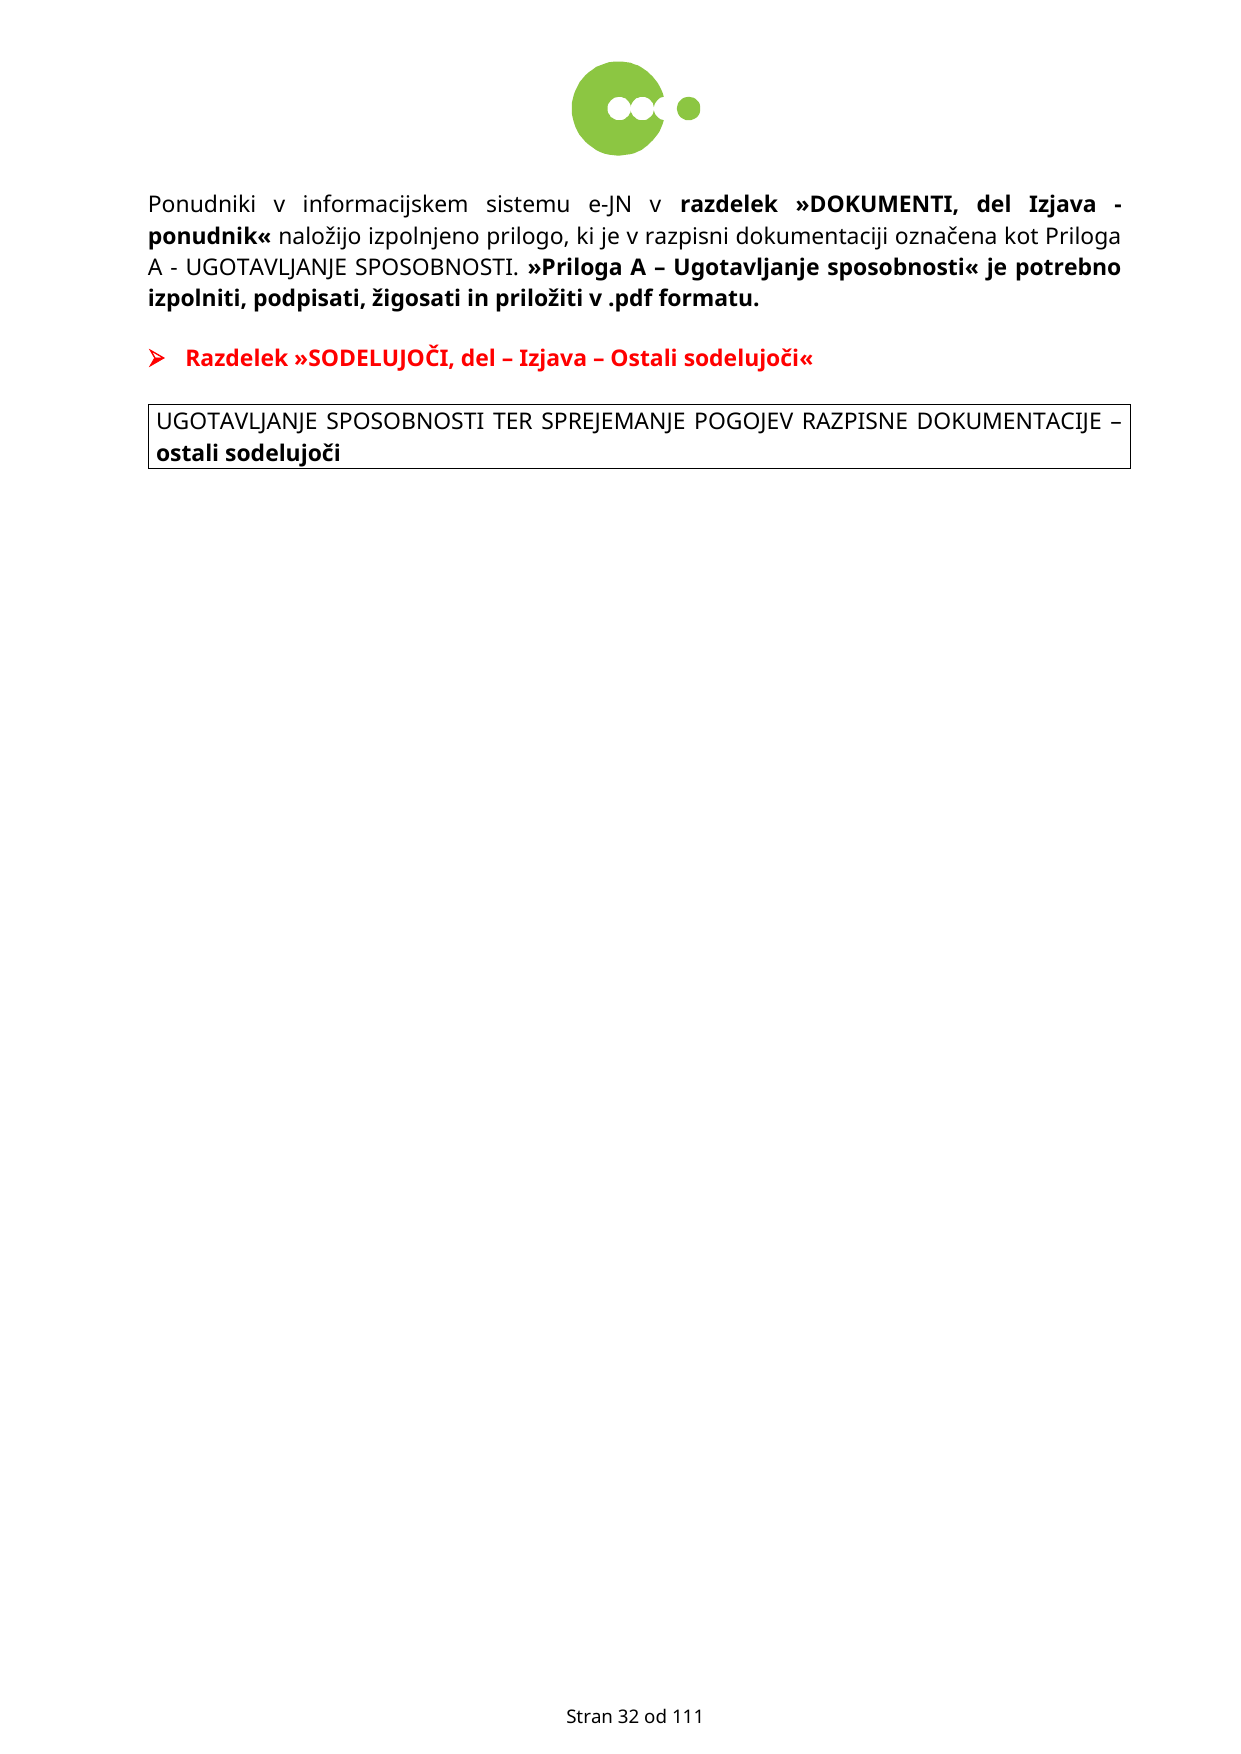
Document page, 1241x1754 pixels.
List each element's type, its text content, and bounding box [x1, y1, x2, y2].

list Razdelek »SODELUJOČI, del – Izjava – Ostali sodelujoči« [148, 342, 1122, 373]
text Ponudniki v informacijskem sistemu e-JN v razdelek »DOKUMENTI, del Izjava - ponudnik« naložijo izpolnjeno prilogo, ki je v razpisni dokumentaciji označena kot Priloga A - UGOTAVLJANJE SPOSOBNOSTI. »Priloga A – Ugotavljanje sposobnosti« je potrebno izpolniti, podpisati, žigosati in priložiti v .pdf formatu. [148, 188, 1122, 313]
table_header UGOTAVLJANJE SPOSOBNOSTI TER SPREJEMANJE POGOJEV RAZPISNE DOKUMENTACIJE – ostali sodelujoči [149, 405, 1130, 468]
